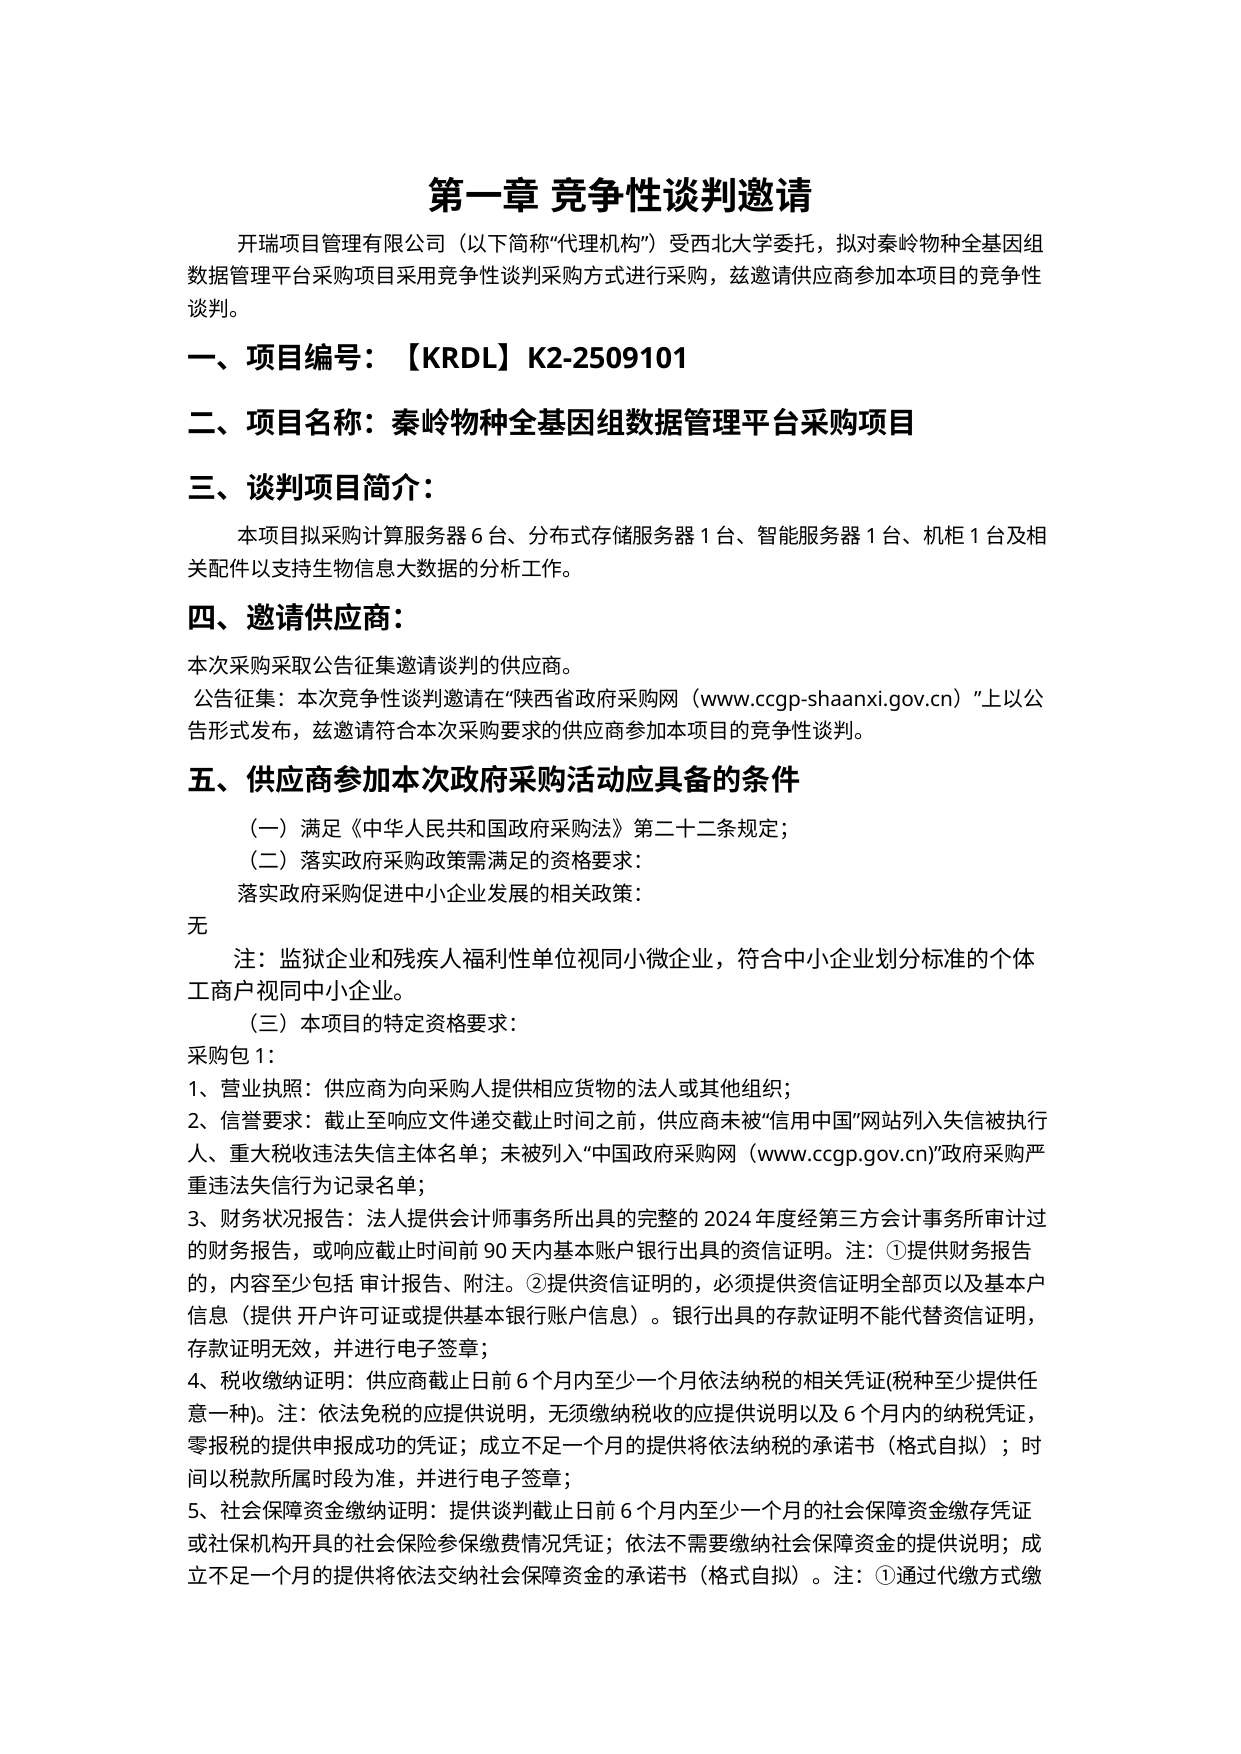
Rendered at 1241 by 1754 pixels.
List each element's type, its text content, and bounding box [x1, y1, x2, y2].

text 采购包1： [187, 1039, 1053, 1072]
text （三）本项目的特定资格要求： [187, 1007, 1053, 1039]
text 本次采购采取公告征集邀请谈判的供应商。 [187, 649, 1053, 682]
text 开瑞项目管理有限公司（以下简称“代理机构”）受西北大学委托，拟对秦岭物种全基因组数据管理平台采购项目采用竞争性谈判采购方式进行采购，兹邀请供应商参加本项目的竞争性谈判。 [187, 227, 1053, 324]
text 3、财务状况报告：法人提供会计师事务所出具的完整的2024年度经第三方会计事务所审计过的财务报告，或响应截止时间前90天内基本账户银行出具的资信证明。注：①提供财务报告的，内容至少包括 审计报告、附注。②提供资信证明的，必须提供资信证明全部页以及基本户信息（提供 开户许可证或提供基本银行账户信息）。银行出具的存款证明不能代替资信证明，存款证明无效，并进行电子签章； [187, 1202, 1053, 1364]
text 2、信誉要求：截止至响应文件递交截止时间之前，供应商未被“信用中国”网站列入失信被执行人、重大税收违法失信主体名单；未被列入“中国政府采购网（www.ccgp.gov.cn)”政府采购严重违法失信行为记录名单； [187, 1104, 1053, 1202]
text 1、营业执照：供应商为向采购人提供相应货物的法人或其他组织； [187, 1072, 1053, 1104]
text （二）落实政府采购政策需满足的资格要求： [187, 844, 1053, 877]
text 五、供应商参加本次政府采购活动应具备的条件 [187, 747, 1053, 812]
text 四、邀请供应商： [187, 584, 1053, 649]
text （一）满足《中华人民共和国政府采购法》第二十二条规定； [187, 812, 1053, 844]
text 公告征集：本次竞争性谈判邀请在“陕西省政府采购网（www.ccgp-shaanxi.gov.cn）”上以公告形式发布，兹邀请符合本次采购要求的供应商参加本项目的竞争性谈判。 [187, 682, 1053, 747]
text 三、谈判项目简介： [187, 454, 1053, 519]
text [187, 1494, 1053, 1592]
text 一、项目编号：【KRDL】K2-2509101 [187, 324, 1053, 389]
text 二、项目名称：秦岭物种全基因组数据管理平台采购项目 [187, 389, 1053, 454]
text 本项目拟采购计算服务器6台、分布式存储服务器1台、智能服务器1台、机柜1台及相关配件以支持生物信息大数据的分析工作。 [187, 519, 1053, 584]
text 第一章 竞争性谈判邀请 [187, 162, 1053, 227]
text 注：监狱企业和残疾人福利性单位视同小微企业，符合中小企业划分标准的个体工商户视同中小企业。 [187, 942, 1053, 1007]
text 无 [187, 909, 1053, 942]
text 4、税收缴纳证明：供应商截止日前6个月内至少一个月依法纳税的相关凭证(税种至少提供任意一种)。注：依法免税的应提供说明，无须缴纳税收的应提供说明以及6个月内的纳税凭证，零报税的提供申报成功的凭证；成立不足一个月的提供将依法纳税的承诺书（格式自拟）；时间以税款所属时段为准，并进行电子签章； [187, 1364, 1053, 1494]
text 落实政府采购促进中小企业发展的相关政策： [187, 877, 1053, 909]
